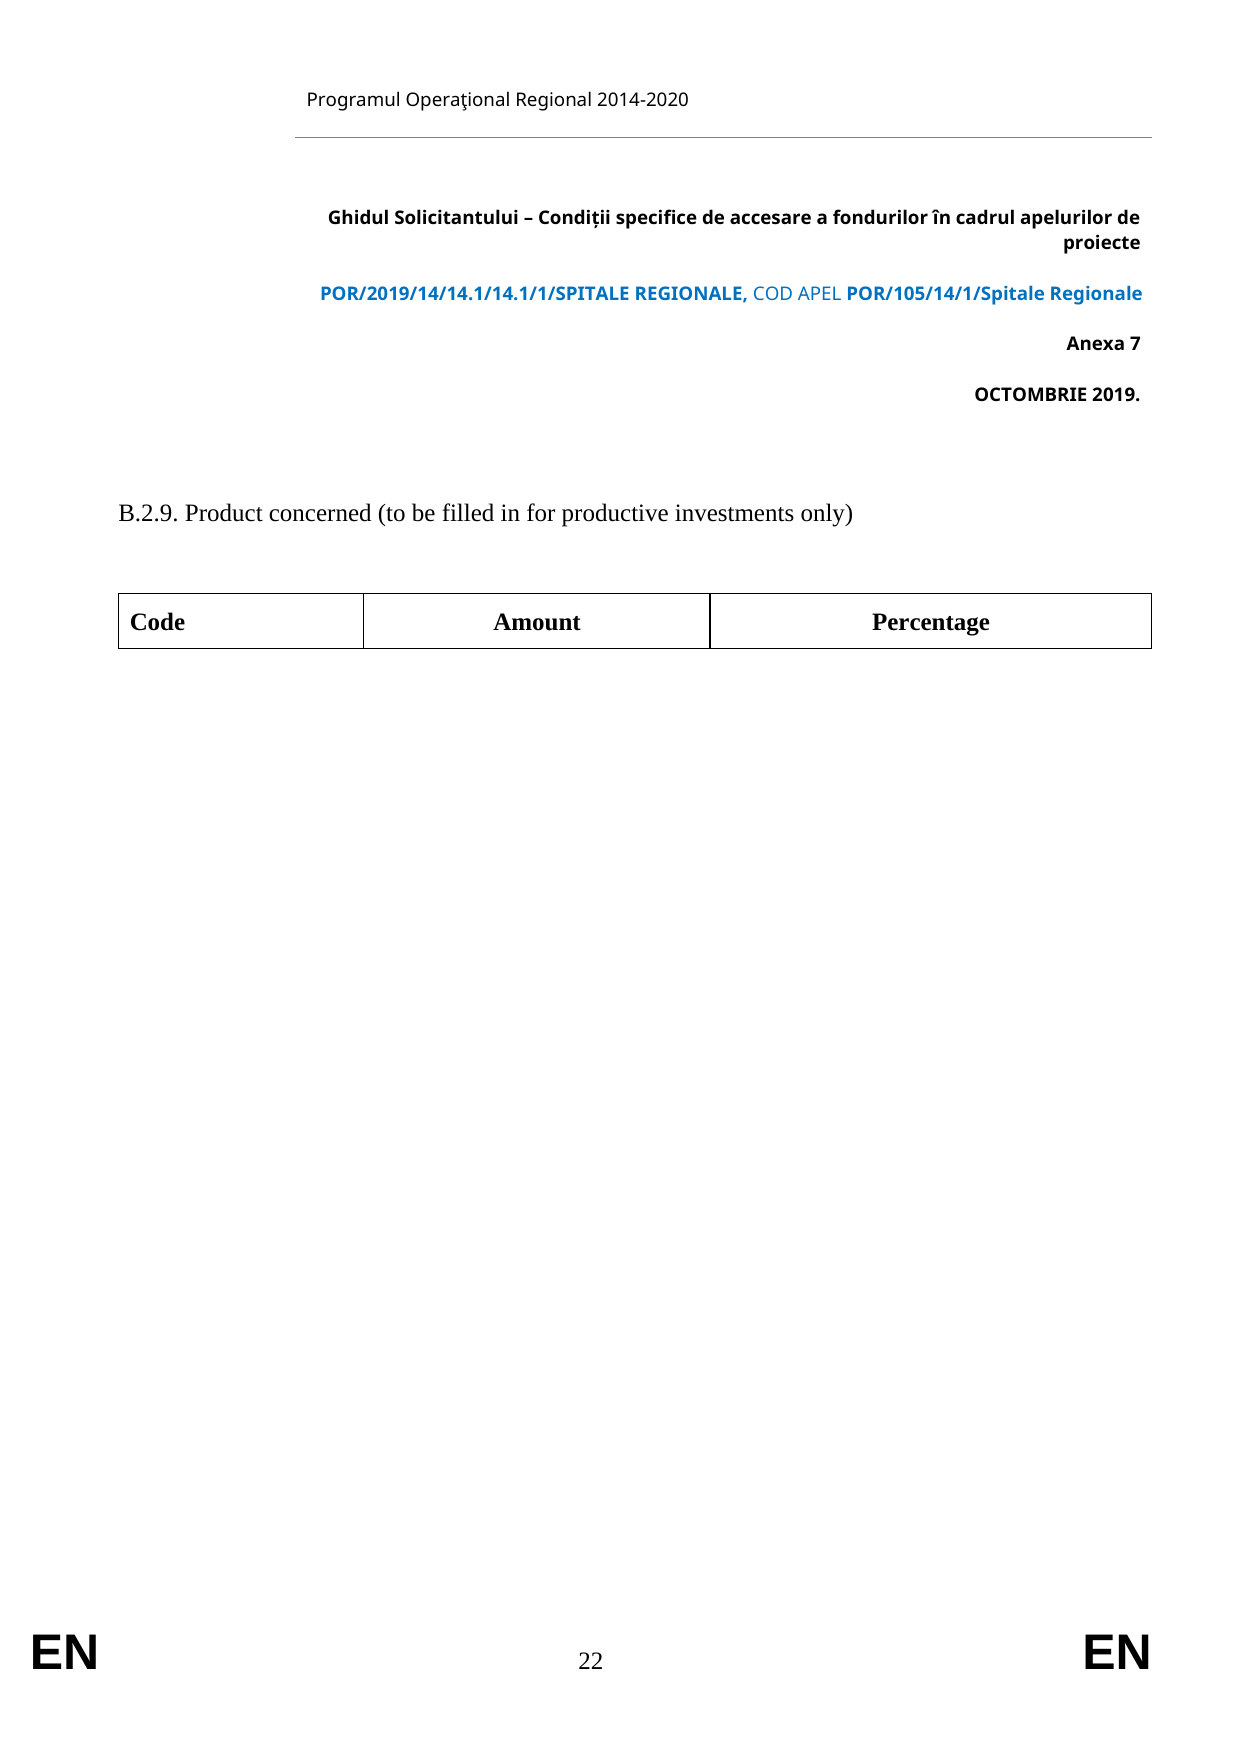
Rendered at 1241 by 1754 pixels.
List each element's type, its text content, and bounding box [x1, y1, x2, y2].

table_header Code [119, 594, 363, 648]
text B.2.9. Product concerned (to be filled in for productive investments only) [118, 498, 1152, 527]
table_header Amount [364, 594, 709, 648]
table_header Percentage [711, 594, 1151, 648]
